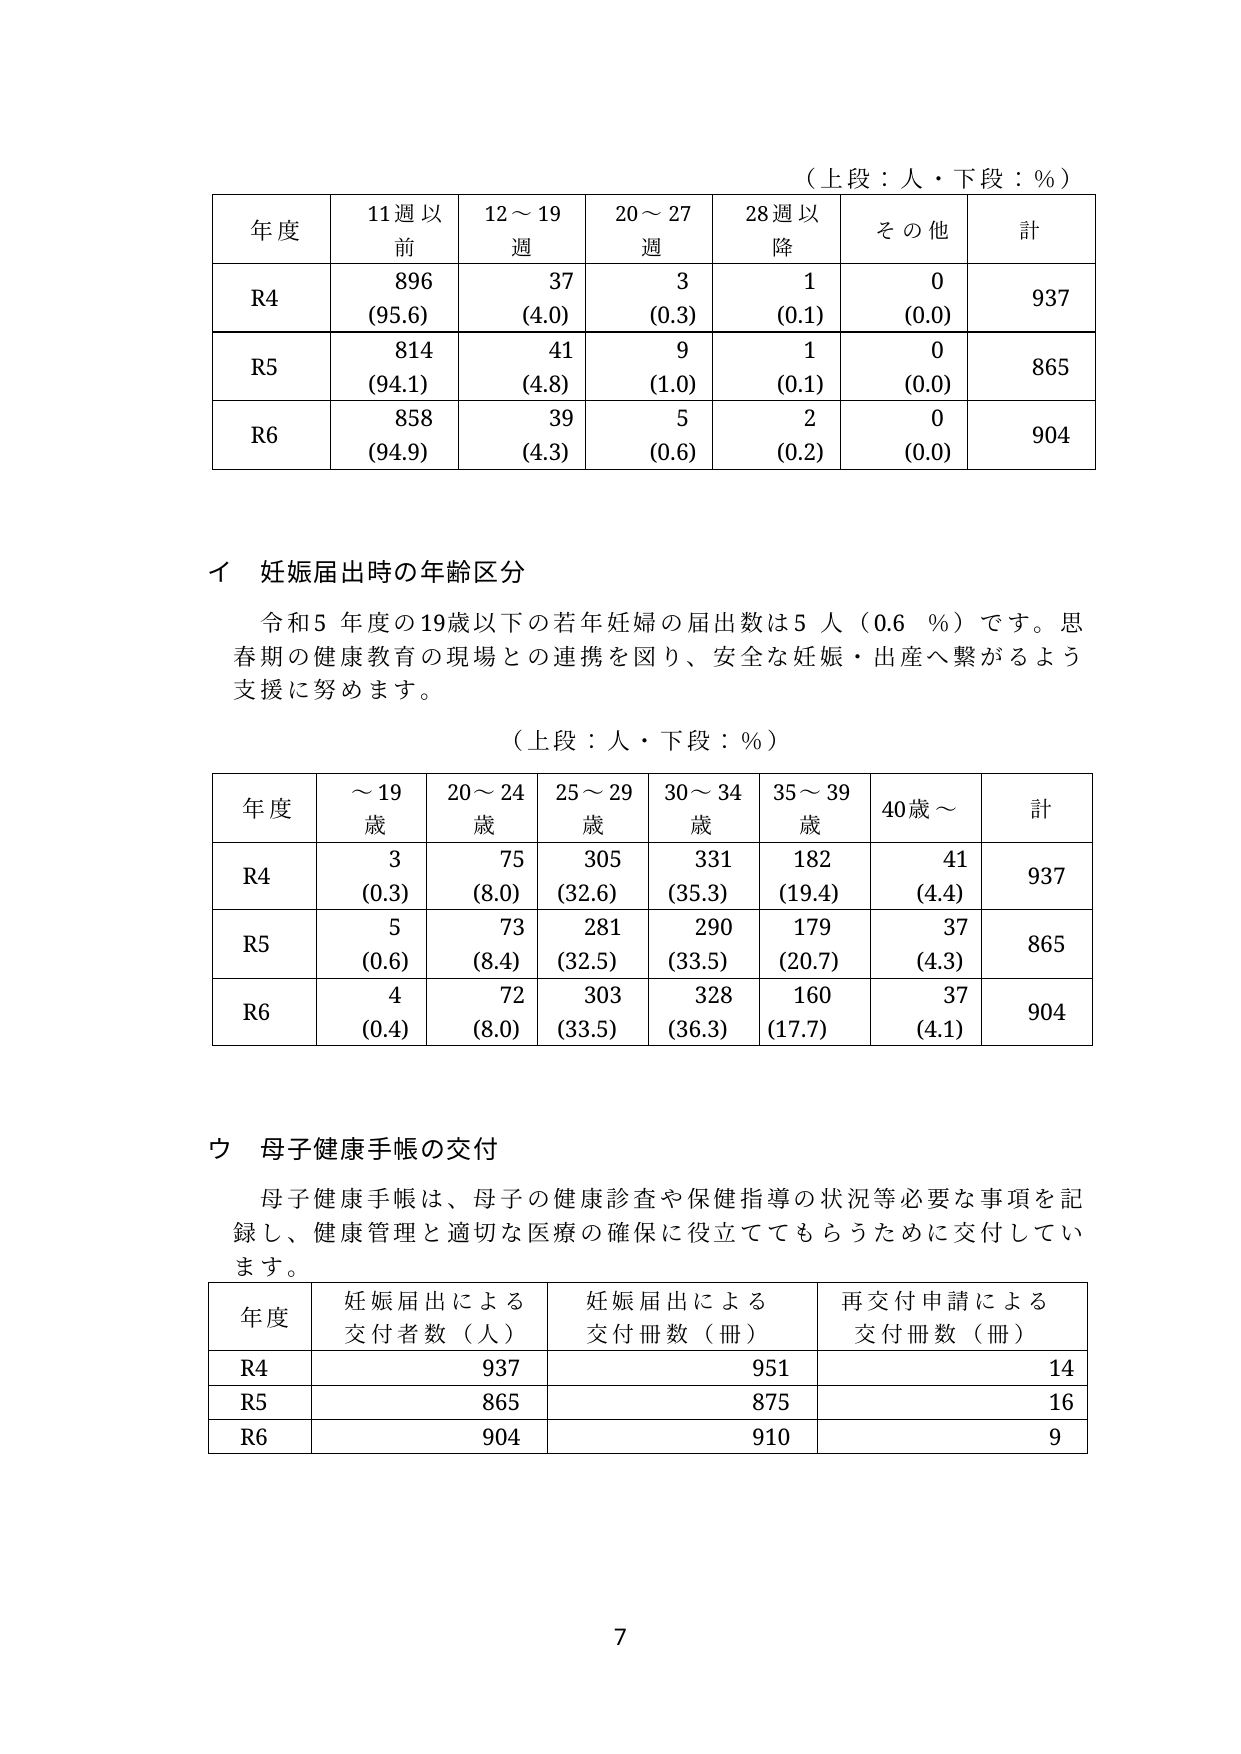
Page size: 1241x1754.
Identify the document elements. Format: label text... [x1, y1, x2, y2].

table_cell 904 [968, 401, 1095, 468]
table_cell 865 [968, 333, 1095, 400]
table_cell 910 [548, 1420, 817, 1453]
table_cell 814 (94.1) [331, 333, 458, 400]
table_header 11週以前 [331, 195, 458, 263]
table_cell 1 (0.1) [713, 333, 840, 400]
table_cell 37 (4.3) [871, 910, 981, 977]
table_cell R4 [209, 1351, 311, 1384]
table_header 35～39歳 [760, 774, 870, 841]
table_cell 4 (0.4) [317, 979, 426, 1045]
table_cell R5 [209, 1386, 311, 1419]
table_cell 5 (0.6) [317, 910, 426, 977]
table_cell R5 [213, 910, 316, 977]
table_cell 281 (32.5) [538, 910, 648, 977]
table_cell 3 (0.3) [317, 843, 426, 909]
table_cell 0 (0.0) [841, 401, 967, 468]
table_header その他 [841, 195, 967, 263]
table_cell 41 (4.4) [871, 843, 981, 909]
table_cell R6 [209, 1420, 311, 1453]
table_cell 290 (33.5) [649, 910, 759, 977]
table_cell 73 (8.4) [427, 910, 537, 977]
table_header 計 [982, 774, 1092, 841]
table_cell 305 (32.6) [538, 843, 648, 909]
table_cell 14 [818, 1351, 1087, 1384]
table_cell 937 [968, 264, 1095, 331]
table_cell R4 [213, 264, 330, 331]
table_cell 179 (20.7) [760, 910, 870, 977]
table_cell 37 (4.1) [871, 979, 981, 1045]
table_cell R6 [213, 401, 330, 468]
table_cell 5 (0.6) [586, 401, 712, 468]
table_header 12～19週 [459, 195, 585, 263]
table_cell 3 (0.3) [586, 264, 712, 331]
table_cell 896 (95.6) [331, 264, 458, 331]
table_header ～19歳 [317, 774, 426, 841]
table_cell 865 [982, 910, 1092, 977]
table_cell R4 [213, 843, 316, 909]
table_cell R6 [213, 979, 316, 1045]
text 令和5年度の19歳以下の若年妊婦の届出数は5人（0.6％）です。思春期の健康教育の現場との連携を図り、安全な妊娠・出産へ繋がるよう支援に努めます。 [213, 604, 1087, 706]
table_header 再交付申請による 交付冊数（冊） [818, 1283, 1087, 1350]
table_cell 182 (19.4) [760, 843, 870, 909]
table_header 妊娠届出による 交付者数（人） [312, 1283, 547, 1350]
table_cell 865 [312, 1386, 547, 1419]
table_cell 0 (0.0) [841, 333, 967, 400]
table_cell 937 [982, 843, 1092, 909]
table_header 年度 [213, 774, 316, 841]
table_header 妊娠届出による 交付冊数（冊） [548, 1283, 817, 1350]
table_cell 160 (17.7) [760, 979, 870, 1045]
text （上段：人・下段：％） [153, 706, 1087, 773]
table_cell 16 [818, 1386, 1087, 1419]
table_header 計 [968, 195, 1095, 263]
table_cell 41 (4.8) [459, 333, 585, 400]
text （上段：人・下段：％） [212, 161, 1087, 194]
table_cell 75 (8.0) [427, 843, 537, 909]
table_cell 331 (35.3) [649, 843, 759, 909]
text ウ 母子健康手帳の交付 [153, 1113, 1087, 1181]
table_cell 328 (36.3) [649, 979, 759, 1045]
table_header 30～34歳 [649, 774, 759, 841]
table_cell 39 (4.3) [459, 401, 585, 468]
table_cell 904 [982, 979, 1092, 1045]
table_header 40歳～ [871, 774, 981, 841]
table_header 20～24歳 [427, 774, 537, 841]
table_cell 9 [818, 1420, 1087, 1453]
table_header 28週以降 [713, 195, 840, 263]
table_cell 0 (0.0) [841, 264, 967, 331]
table_cell 951 [548, 1351, 817, 1384]
table_cell 904 [312, 1420, 547, 1453]
table_cell 72 (8.0) [427, 979, 537, 1045]
table_header 年度 [213, 195, 330, 263]
text イ 妊娠届出時の年齢区分 [153, 537, 1087, 604]
table_cell 858 (94.9) [331, 401, 458, 468]
table_header 年度 [209, 1283, 311, 1350]
table_header 25～29歳 [538, 774, 648, 841]
table_cell 9 (1.0) [586, 333, 712, 400]
table_header 20～27週 [586, 195, 712, 263]
table_cell 303 (33.5) [538, 979, 648, 1045]
text 母子健康手帳は、母子の健康診査や保健指導の状況等必要な事項を記録し、健康管理と適切な医療の確保に役立ててもらうために交付しています。 [213, 1181, 1087, 1282]
table_cell 937 [312, 1351, 547, 1384]
table_cell R5 [213, 333, 330, 400]
table_cell 1 (0.1) [713, 264, 840, 331]
table_cell 875 [548, 1386, 817, 1419]
table_cell 2 (0.2) [713, 401, 840, 468]
table_cell 37 (4.0) [459, 264, 585, 331]
